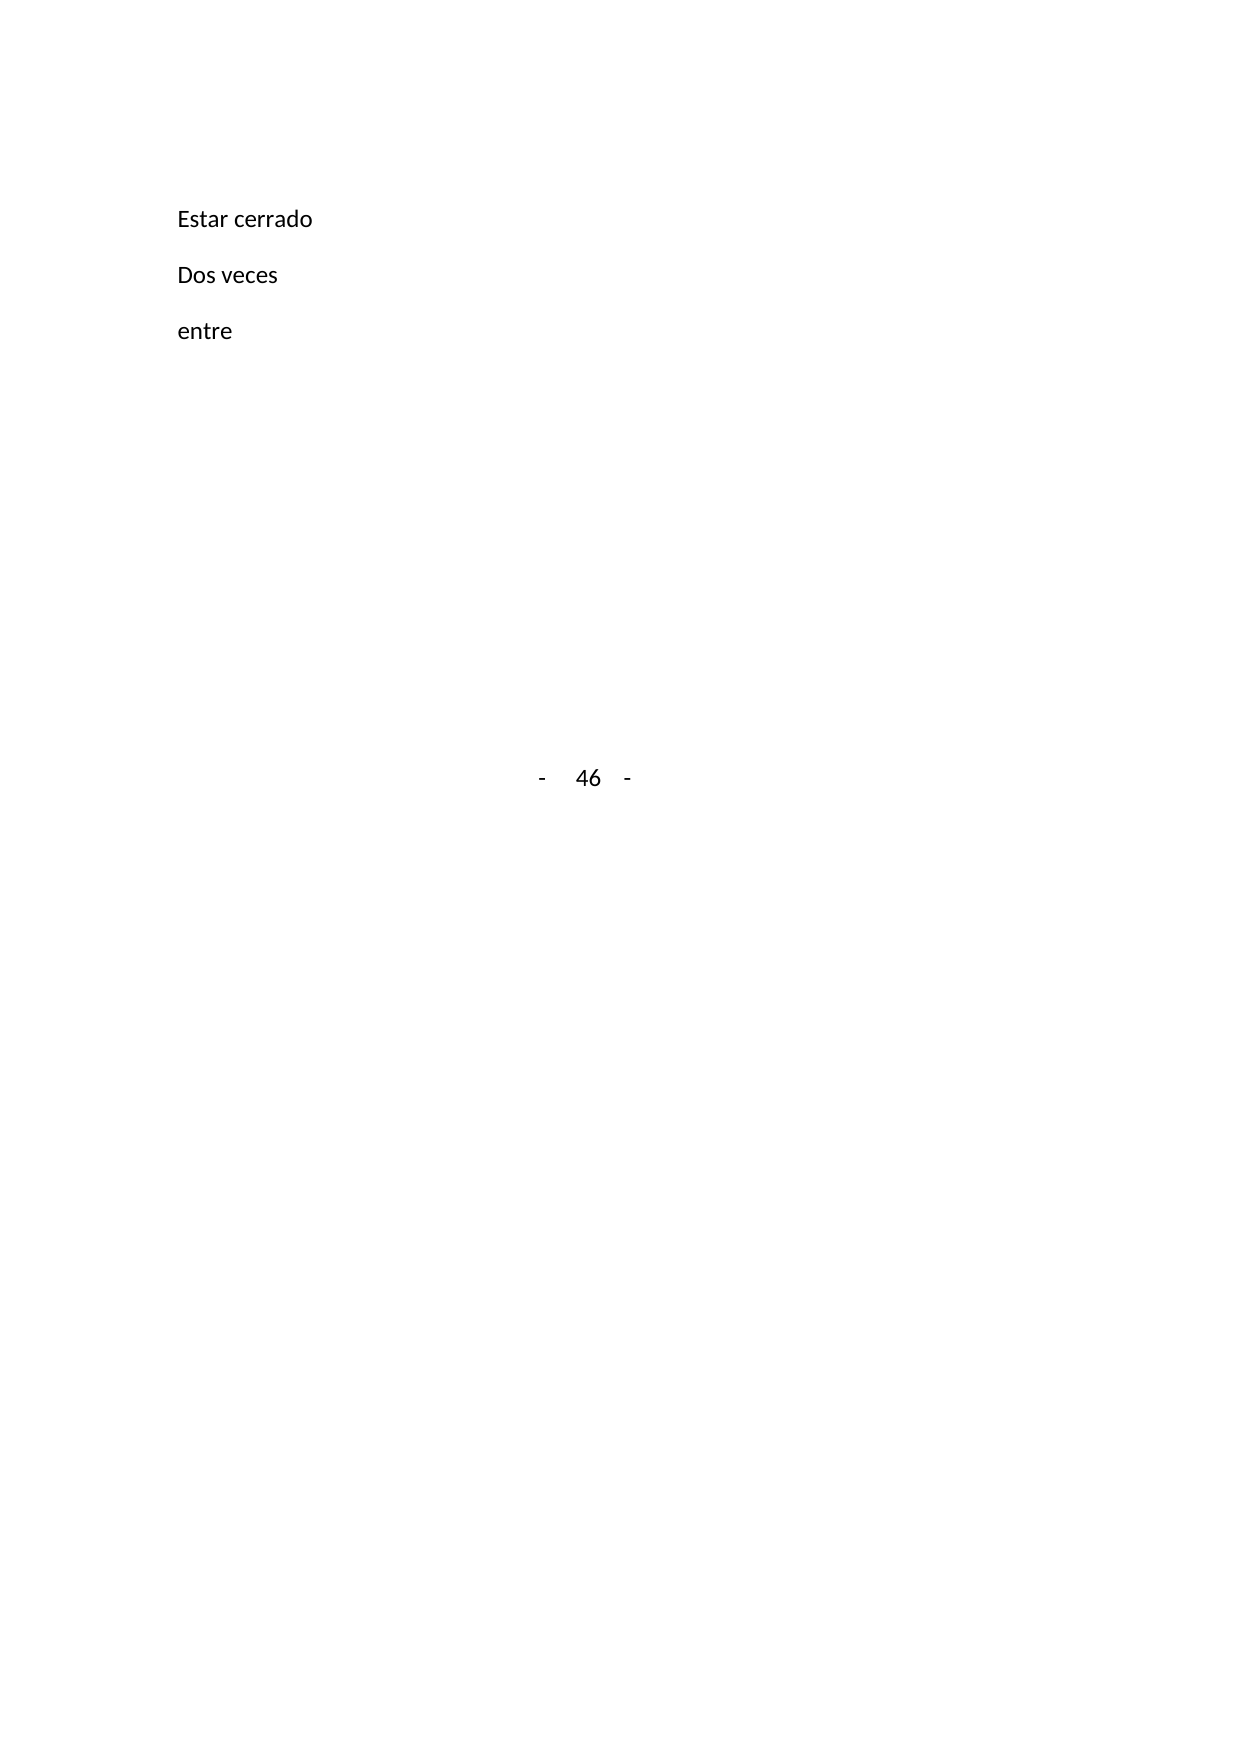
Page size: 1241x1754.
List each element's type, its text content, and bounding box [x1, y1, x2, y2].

text entre [177, 315, 1063, 346]
text Estar cerrado [177, 203, 1063, 234]
list 46 - [538, 762, 1063, 792]
text Dos veces [177, 259, 1063, 290]
